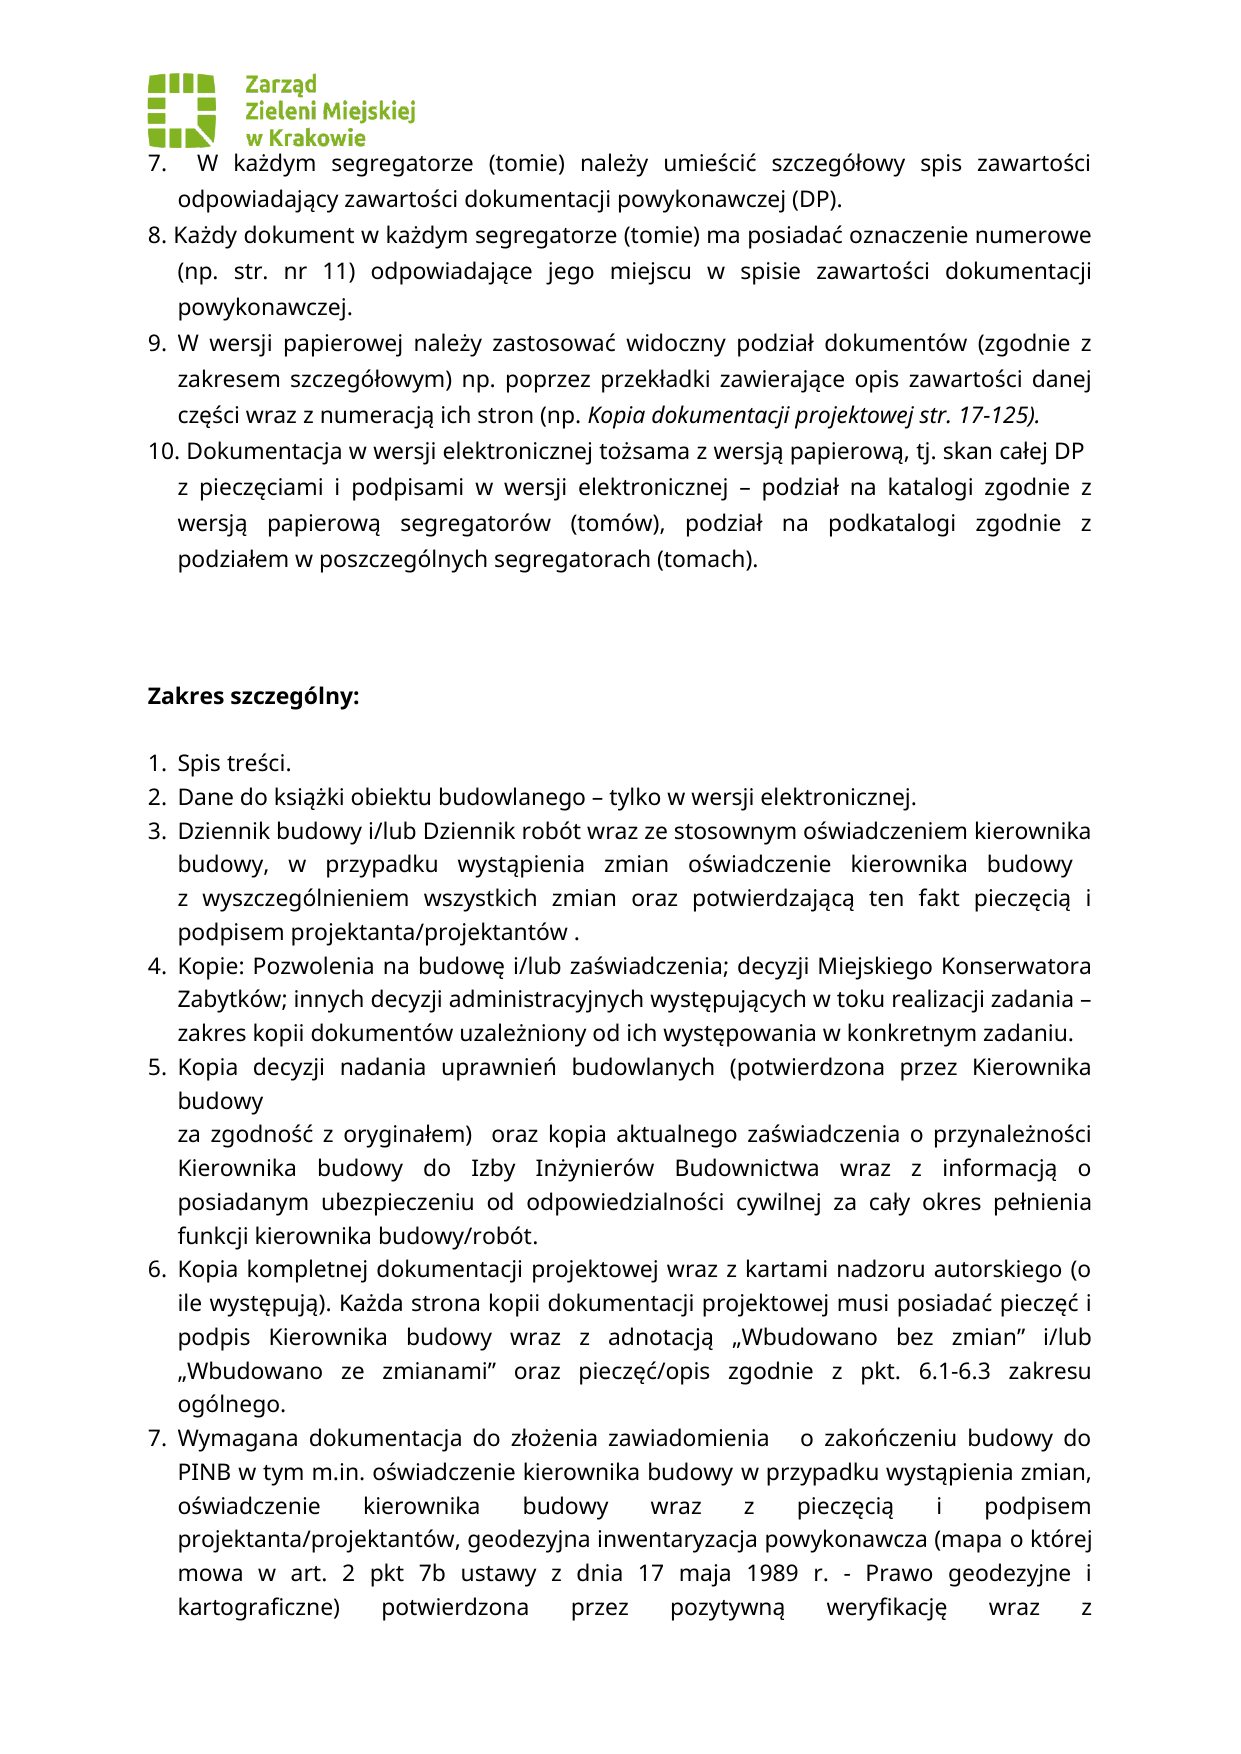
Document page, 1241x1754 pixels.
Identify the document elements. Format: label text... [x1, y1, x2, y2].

list Dane do książki obiektu budowlanego – tylko w wersji elektronicznej. [148, 781, 1093, 812]
text Zakres szczególny: [148, 680, 1093, 711]
list Kopia kompletnej dokumentacji projektowej wraz z kartami nadzoru autorskiego (o ile występują). Każda strona kopii dokumentacji projektowej musi posiadać pieczęć i podpis Kierownika budowy wraz z adnotacją „Wbudowano bez zmian” i/lub „Wbudowano ze zmianami” oraz pieczęć/opis zgodnie z pkt. 6.1-6.3 zakresu ogólnego. [148, 1253, 1093, 1420]
text 7. W każdym segregatorze (tomie) należy umieścić szczegółowy spis zawartości odpowiadający zawartości dokumentacji powykonawczej (DP). [148, 147, 1093, 214]
list Kopia decyzji nadania uprawnień budowlanych (potwierdzona przez Kierownika budowy za zgodność z oryginałem) oraz kopia aktualnego zaświadczenia o przynależności Kierownika budowy do Izby Inżynierów Budownictwa wraz z informacją o posiadanym ubezpieczeniu od odpowiedzialności cywilnej za cały okres pełnienia funkcji kierownika budowy/robót. [148, 1051, 1093, 1251]
list Dziennik budowy i/lub Dziennik robót wraz ze stosownym oświadczeniem kierownika budowy, w przypadku wystąpienia zmian oświadczenie kierownika budowy z wyszczególnieniem wszystkich zmian oraz potwierdzającą ten fakt pieczęcią i podpisem projektanta/projektantów . [148, 815, 1093, 947]
text 10. Dokumentacja w wersji elektronicznej tożsama z wersją papierową, tj. skan całej DP z pieczęciami i podpisami w wersji elektronicznej – podział na katalogi zgodnie z wersją papierową segregatorów (tomów), podział na podkatalogi zgodnie z podziałem w poszczególnych segregatorach (tomach). [148, 435, 1093, 574]
list Kopie: Pozwolenia na budowę i/lub zaświadczenia; decyzji Miejskiego Konserwatora Zabytków; innych decyzji administracyjnych występujących w toku realizacji zadania – zakres kopii dokumentów uzależniony od ich występowania w konkretnym zadaniu. [148, 950, 1093, 1048]
text 8. Każdy dokument w każdym segregatorze (tomie) ma posiadać oznaczenie numerowe (np. str. nr 11) odpowiadające jego miejscu w spisie zawartości dokumentacji powykonawczej. [148, 219, 1093, 322]
text 9. W wersji papierowej należy zastosować widoczny podział dokumentów (zgodnie z zakresem szczegółowym) np. poprzez przekładki zawierające opis zawartości danej części wraz z numeracją ich stron (np. Kopia dokumentacji projektowej str. 17-125). [148, 327, 1093, 430]
list Spis treści. [148, 747, 1093, 778]
picture [147, 73, 415, 148]
